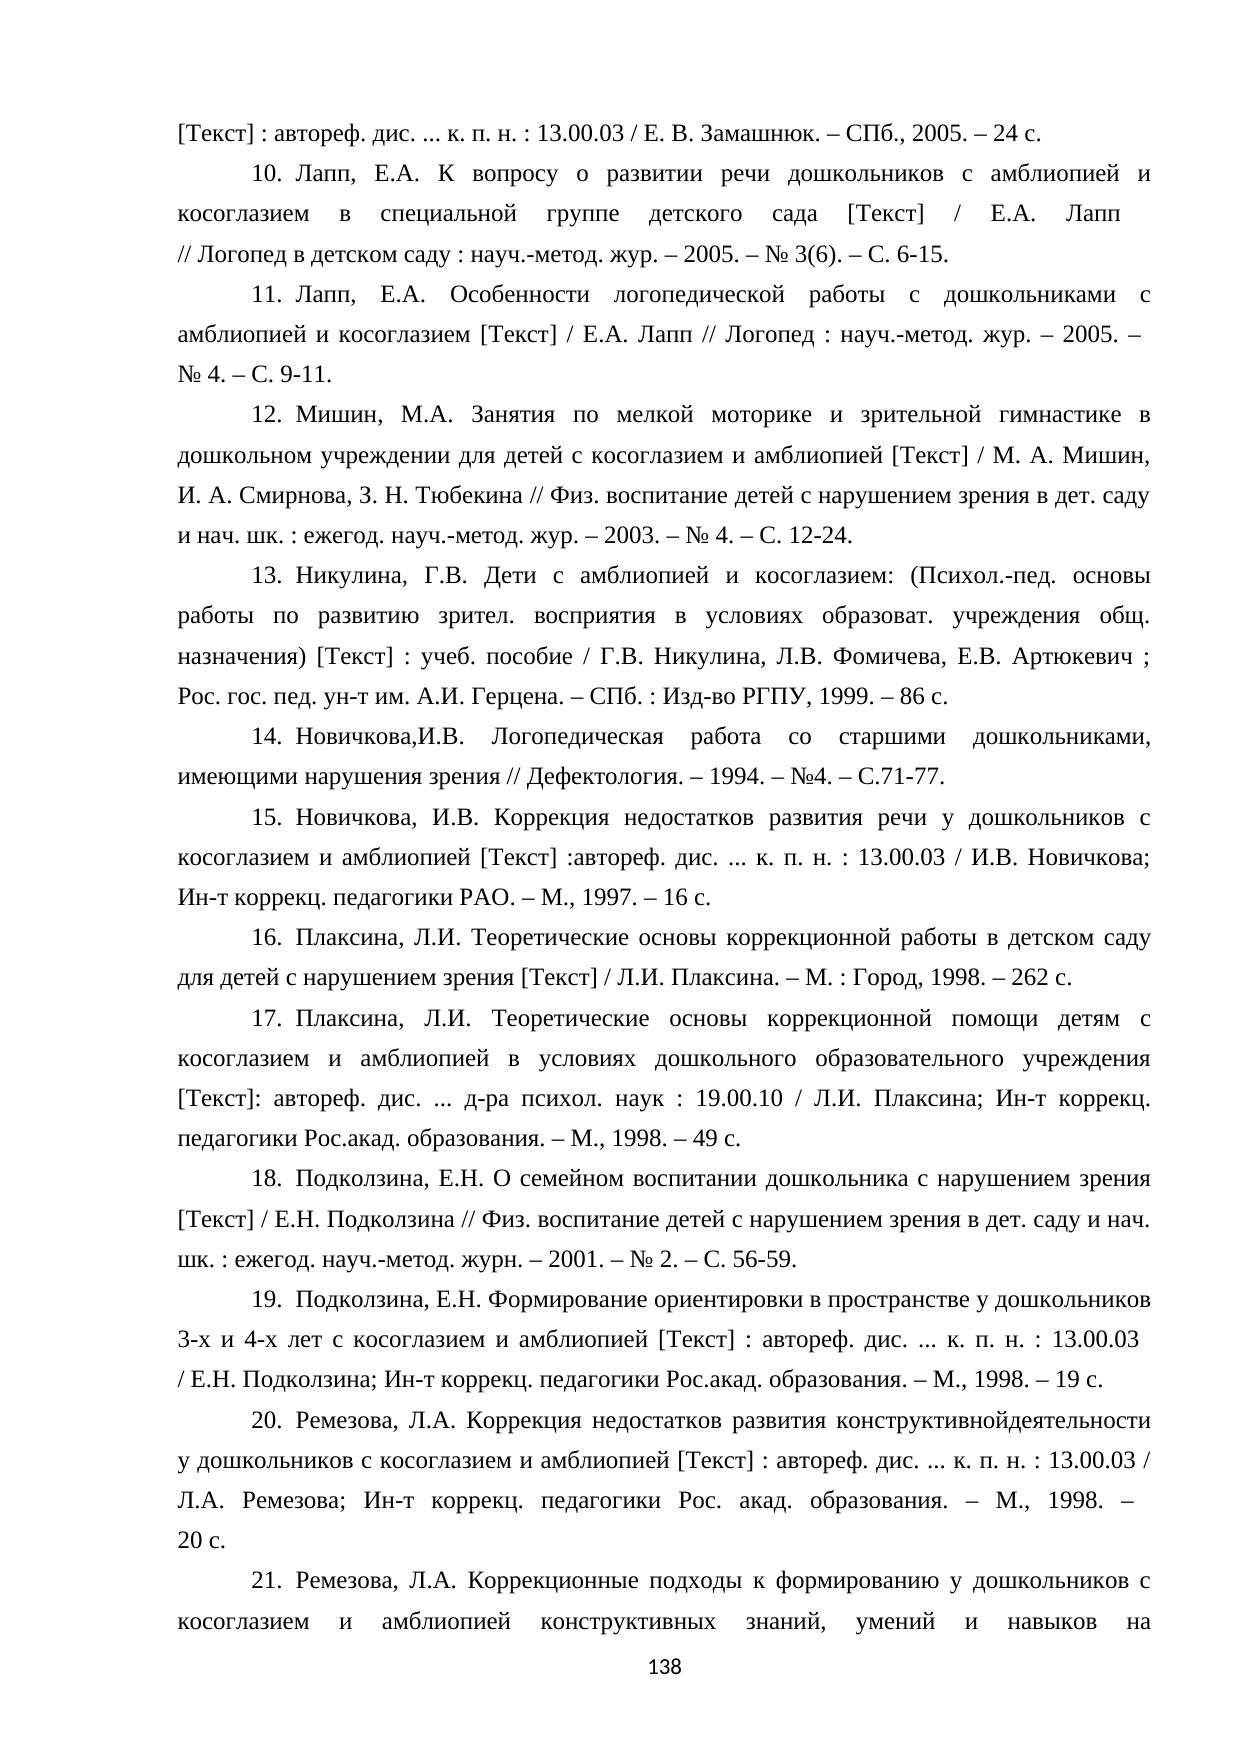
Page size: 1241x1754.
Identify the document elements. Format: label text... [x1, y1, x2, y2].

list Мишин, М.А. Занятия по мелкой моторике и зрительной гимнастике в дошкольном учреждении для детей с косоглазием и амблиопией [Текст] / М. А. Мишин, И. А. Смирнова, З. Н. Тюбекина // Физ. воспитание детей с нарушением зрения в дет. саду и нач. шк. : ежегод. науч.-метод. жур. – 2003. – № 4. – С. 12-24. [177, 399, 1152, 549]
list Плаксина, Л.И. Теоретические основы коррекционной помощи детям с косоглазием и амблиопией в условиях дошкольного образовательного учреждения [Текст]: автореф. дис. ... д-ра психол. наук : 19.00.10 / Л.И. Плаксина; Ин-т коррекц. педагогики Рос.акад. образования. – М., 1998. – 49 с. [177, 1003, 1152, 1152]
list Новичкова, И.В. Коррекция недостатков развития речи у дошкольников с косоглазием и амблиопией [Текст] :автореф. дис. ... к. п. н. : 13.00.03 / И.В. Новичкова; Ин-т коррекц. педагогики РАО. – М., 1997. – 16 с. [177, 802, 1152, 911]
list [177, 1566, 1152, 1634]
list Ремезова, Л.А. Коррекция недостатков развития конструктивнойдеятельности у дошкольников с косоглазием и амблиопией [Текст] : автореф. дис. ... к. п. н. : 13.00.03 / Л.А. Ремезова; Ин-т коррекц. педагогики Рос. акад. образования. – М., 1998. – 20 с. [177, 1405, 1152, 1554]
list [177, 118, 1152, 147]
list Подколзина, Е.Н. О семейном воспитании дошкольника с нарушением зрения [Текст] / Е.Н. Подколзина // Физ. воспитание детей с нарушением зрения в дет. саду и нач. шк. : ежегод. науч.-метод. журн. – 2001. – № 2. – С. 56-59. [177, 1163, 1152, 1273]
list Лапп, Е.А. Особенности логопедической работы с дошкольниками с амблиопией и косоглазием [Текст] / Е.А. Лапп // Логопед : науч.-метод. жур. – 2005. – № 4. – C. 9-11. [177, 279, 1152, 388]
list Никулина, Г.В. Дети с амблиопией и косоглазием: (Психол.-пед. основы работы по развитию зрител. восприятия в условиях образоват. учреждения общ. назначения) [Текст] : учеб. пособие / Г.В. Никулина, Л.В. Фомичева, Е.В. Артюкевич ; Рос. гос. пед. ун-т им. А.И. Герцена. – СПб. : Изд-во РГПУ, 1999. – 86 с. [177, 560, 1152, 710]
list Плаксина, Л.И. Теоретические основы коррекционной работы в детском саду для детей с нарушением зрения [Текст] / Л.И. Плаксина. – М. : Город, 1998. – 262 c. [177, 922, 1152, 991]
list Подколзина, Е.Н. Формирование ориентировки в пространстве у дошкольников 3-х и 4-х лет с косоглазием и амблиопией [Текст] : автореф. дис. ... к. п. н. : 13.00.03 / Е.Н. Подколзина; Ин-т коррекц. педагогики Рос.акад. образования. – М., 1998. – 19 с. [177, 1284, 1152, 1393]
list Новичкова,И.В. Логопедическая работа со старшими дошкольниками, имеющими нарушения зрения // Дефектология. – 1994. – №4. – С.71-77. [177, 721, 1152, 790]
list Лапп, Е.А. К вопросу о развитии речи дошкольников с амблиопией и косоглазием в специальной группе детского сада [Текст] / Е.А. Лапп // Логопед в детском саду : науч.-метод. жур. – 2005. – № 3(6). – C. 6-15. [177, 158, 1152, 267]
